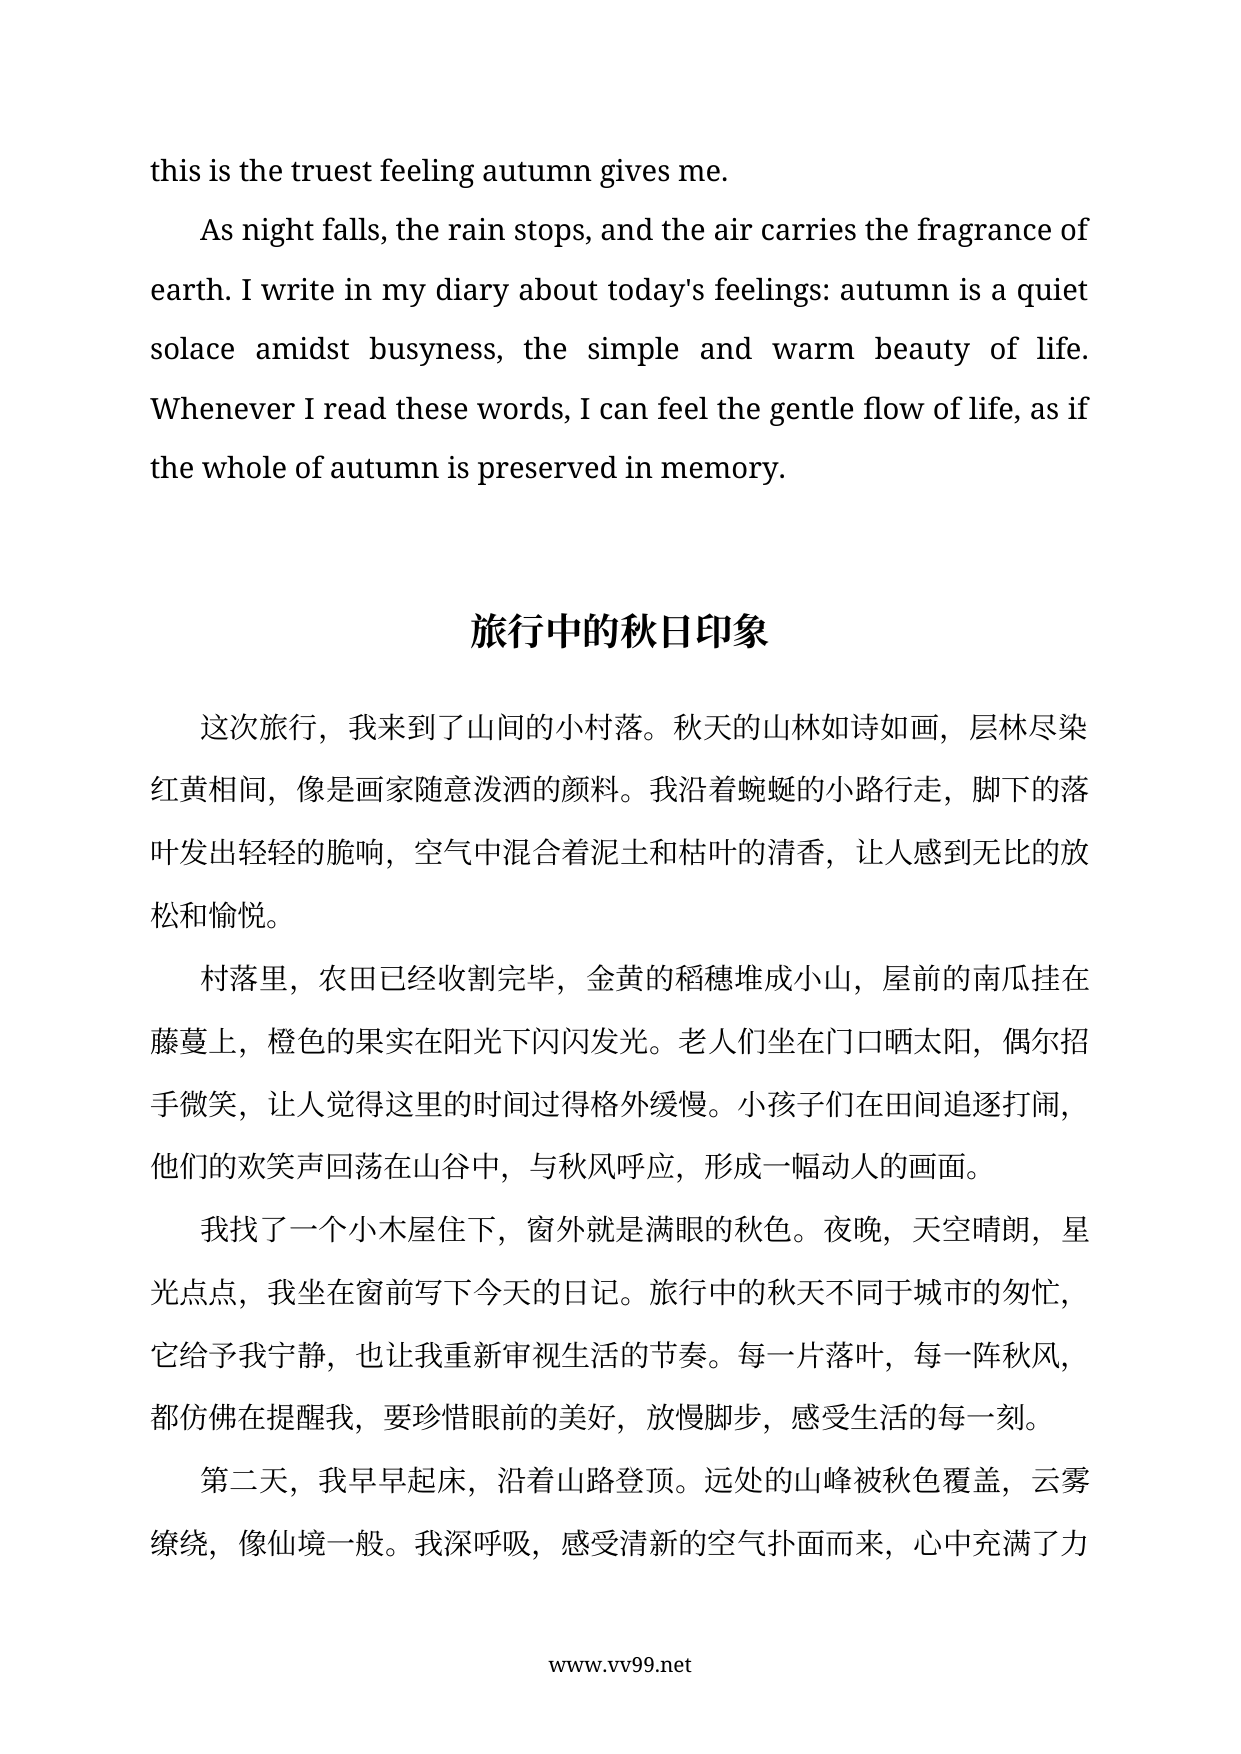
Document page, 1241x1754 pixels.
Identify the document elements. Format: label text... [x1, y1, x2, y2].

text 这次旅行，我来到了山间的小村落。秋天的山林如诗如画，层林尽染，红黄相间，像是画家随意泼洒的颜料。我沿着蜿蜒的小路行走，脚下的落叶发出轻轻的脆响，空气中混合着泥土和枯叶的清香，让人感到无比的放松和愉悦。 [150, 704, 1090, 935]
text 村落里，农田已经收割完毕，金黄的稻穗堆成小山，屋前的南瓜挂在藤蔓上，橙色的果实在阳光下闪闪发光。老人们坐在门口晒太阳，偶尔招手微笑，让人觉得这里的时间过得格外缓慢。小孩子们在田间追逐打闹，他们的欢笑声回荡在山谷中，与秋风呼应，形成一幅动人的画面。 [150, 956, 1090, 1186]
text As night falls, the rain stops, and the air carries the fragrance of earth. I write in my diary about today's feelings: autumn is a quiet solace amidst busyness, the simple and warm beauty of life. Whenever I read these words, I can feel the gentle flow of life, as if the whole of autumn is preserved in memory. [150, 209, 1090, 487]
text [150, 150, 1090, 190]
subtitle 旅行中的秋日印象 [150, 603, 1090, 657]
text 我找了一个小木屋住下，窗外就是满眼的秋色。夜晚，天空晴朗，星光点点，我坐在窗前写下今天的日记。旅行中的秋天不同于城市的匆忙，它给予我宁静，也让我重新审视生活的节奏。每一片落叶，每一阵秋风，都仿佛在提醒我，要珍惜眼前的美好，放慢脚步，感受生活的每一刻。 [150, 1207, 1090, 1437]
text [150, 1458, 1090, 1563]
